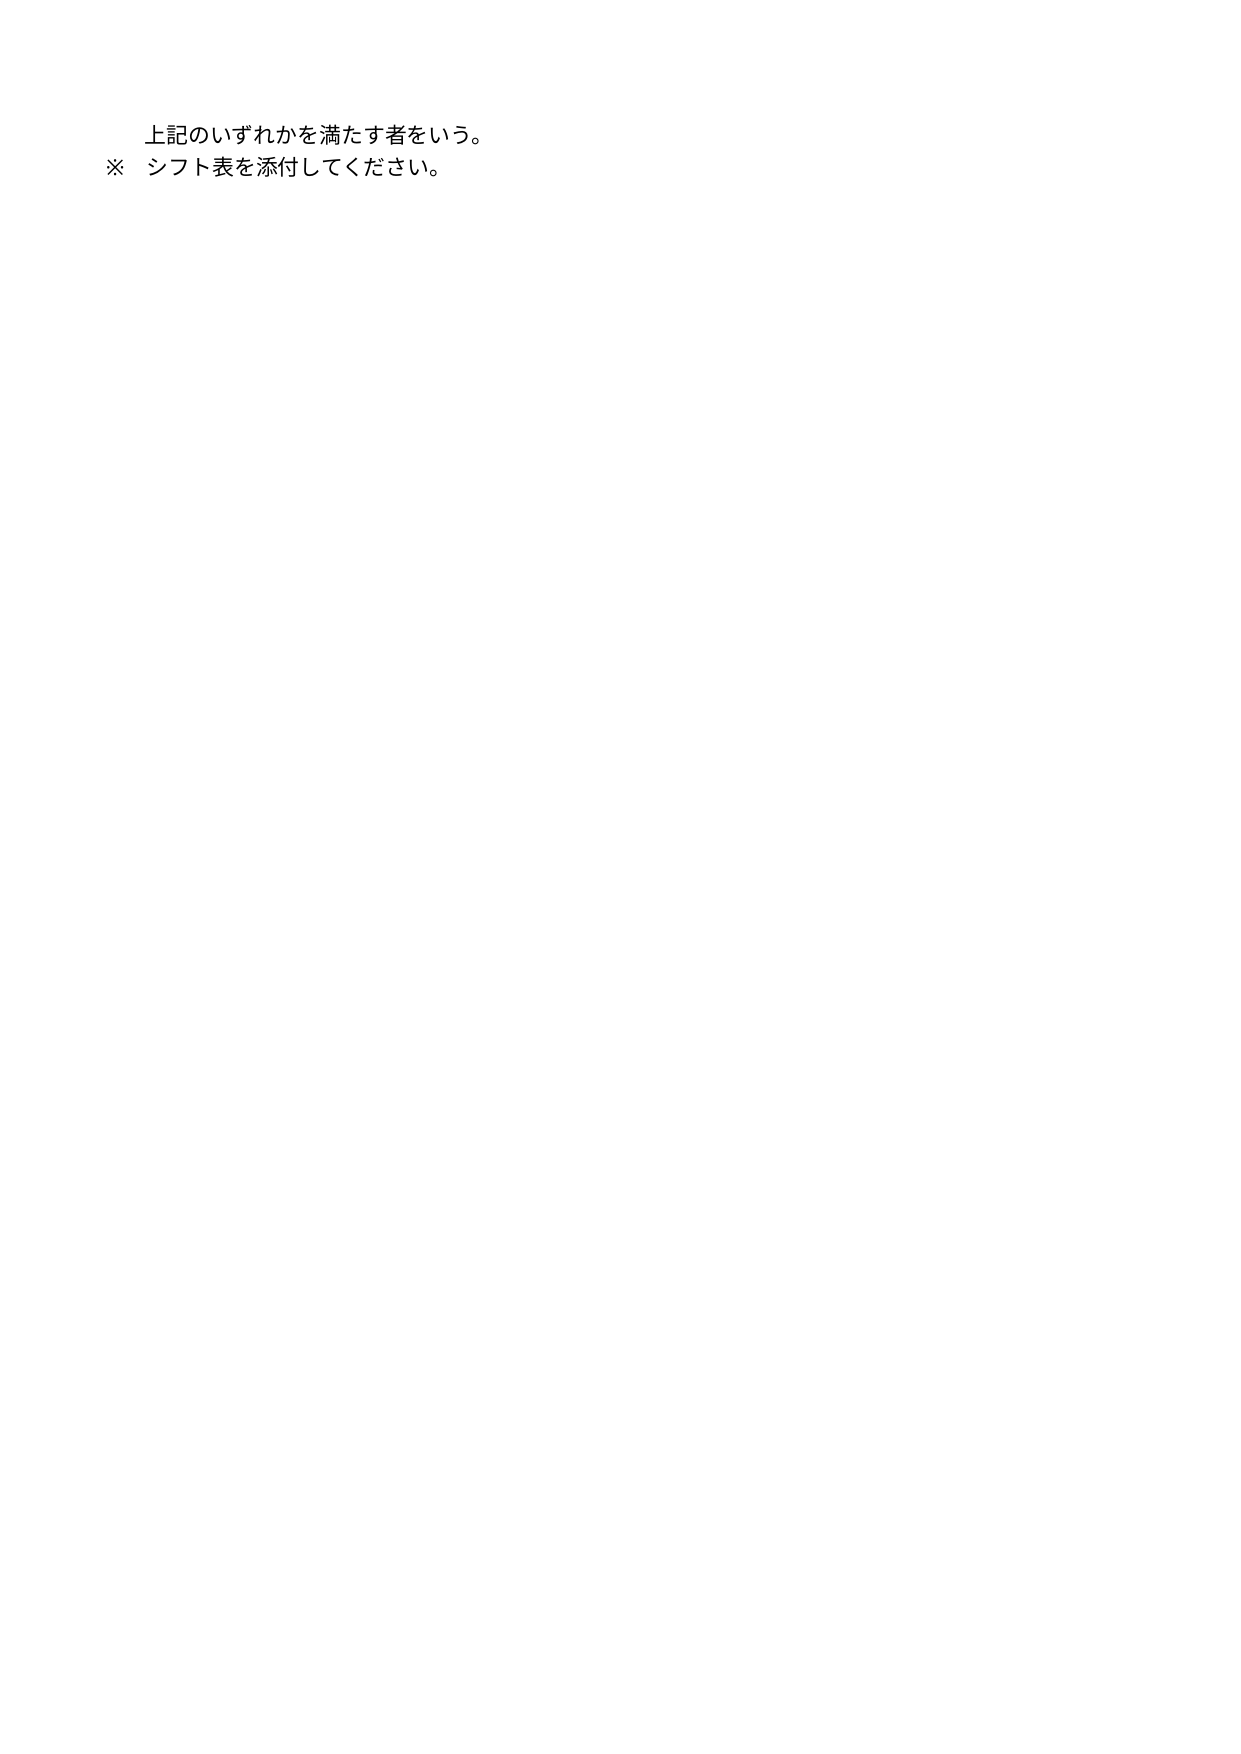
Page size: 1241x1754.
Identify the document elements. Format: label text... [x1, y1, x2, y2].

text 上記のいずれかを満たす者をいう。 [100, 118, 1163, 150]
text ※ シフト表を添付してください。 [100, 150, 1163, 182]
